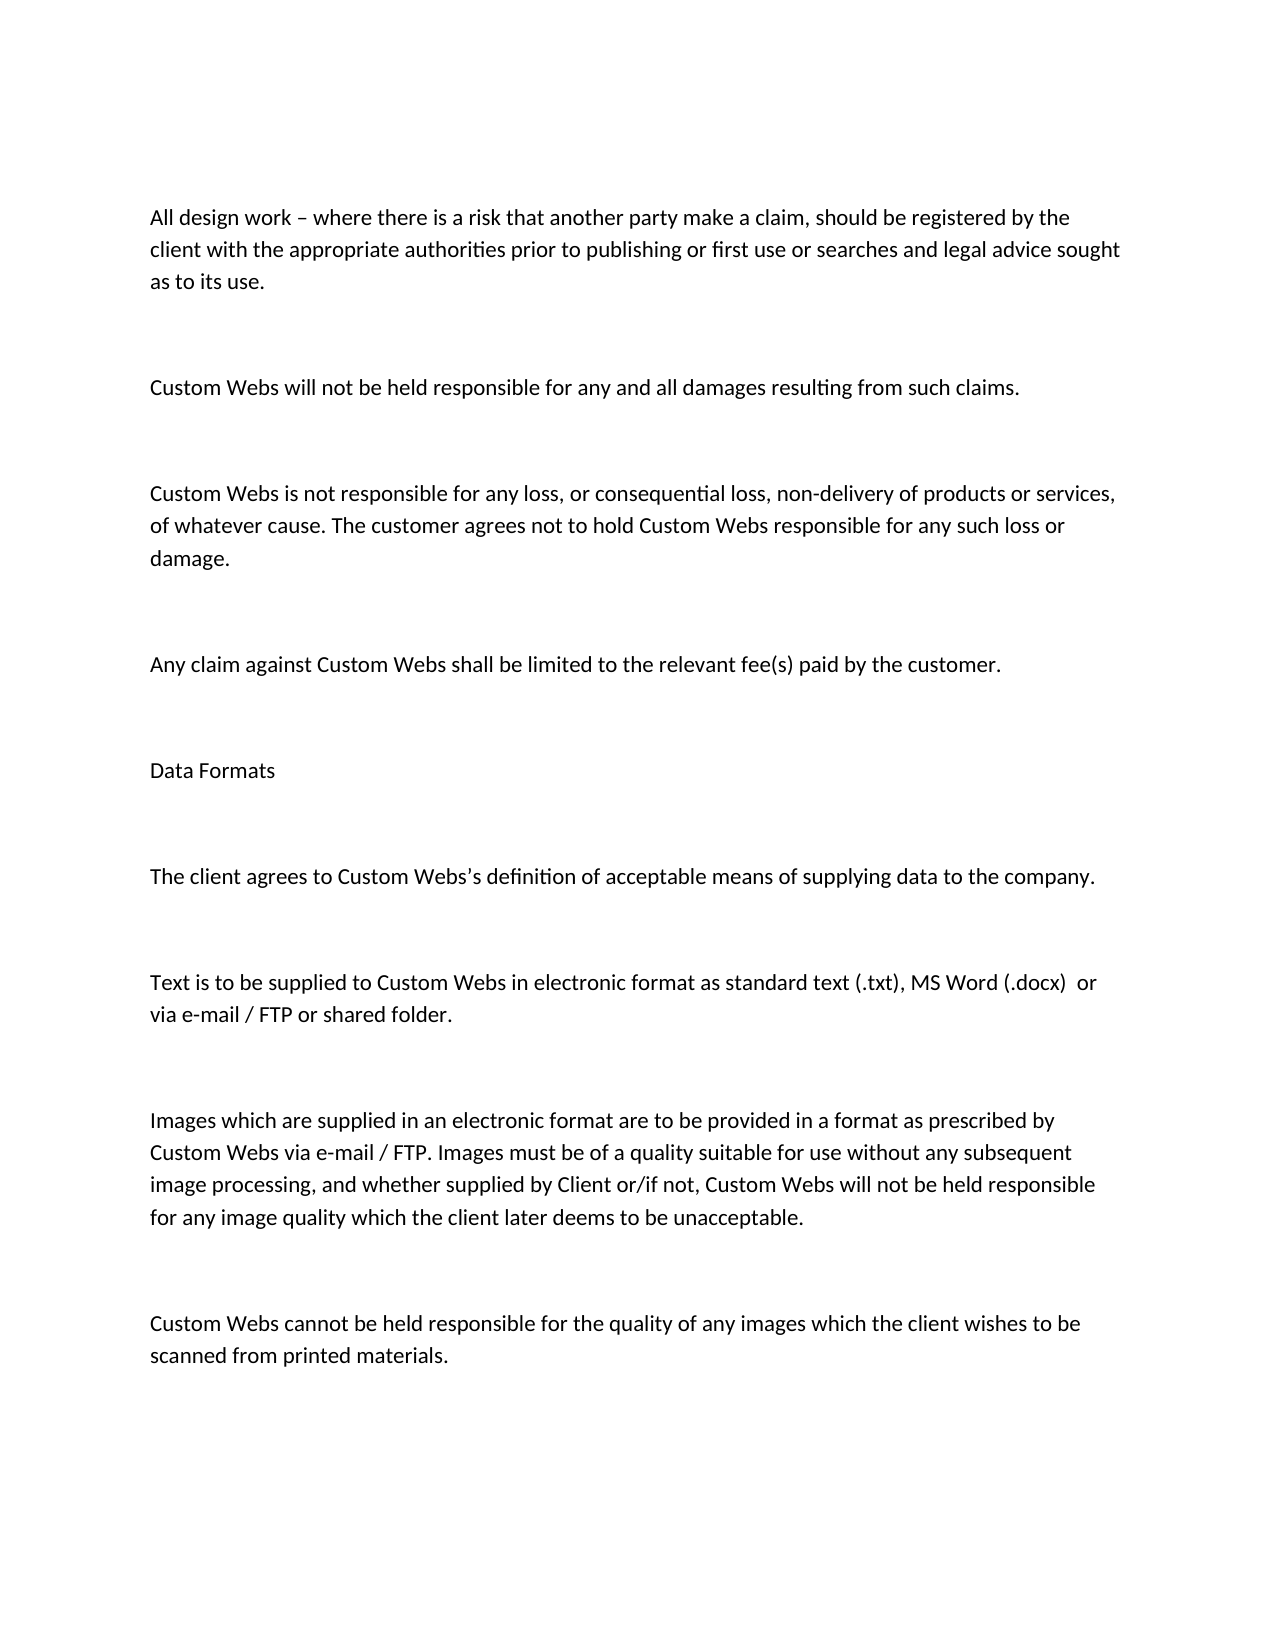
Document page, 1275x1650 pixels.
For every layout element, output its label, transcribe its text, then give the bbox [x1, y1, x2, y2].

text The client agrees to Custom Webs’s definition of acceptable means of supplying data to the company. [150, 862, 1125, 890]
text Any claim against Custom Webs shall be limited to the relevant fee(s) paid by the customer. [150, 650, 1125, 678]
text Custom Webs is not responsible for any loss, or consequential loss, non-delivery of products or services, of whatever cause. The customer agrees not to hold Custom Webs responsible for any such loss or damage. [150, 479, 1125, 572]
text Text is to be supplied to Custom Webs in electronic format as standard text (.txt), MS Word (.docx) or via e-mail / FTP or shared folder. [150, 968, 1125, 1028]
text Data Formats [150, 756, 1125, 784]
text Images which are supplied in an electronic format are to be provided in a format as prescribed by Custom Webs via e-mail / FTP. Images must be of a quality suitable for use without any subsequent image processing, and whether supplied by Client or/if not, Custom Webs will not be held responsible for any image quality which the client later deems to be unacceptable. [150, 1106, 1125, 1231]
text Custom Webs will not be held responsible for any and all damages resulting from such claims. [150, 373, 1125, 401]
text Custom Webs cannot be held responsible for the quality of any images which the client wishes to be scanned from printed materials. [150, 1309, 1125, 1369]
text All design work – where there is a risk that another party make a claim, should be registered by the client with the appropriate authorities prior to publishing or first use or searches and legal advice sought as to its use. [150, 203, 1125, 295]
